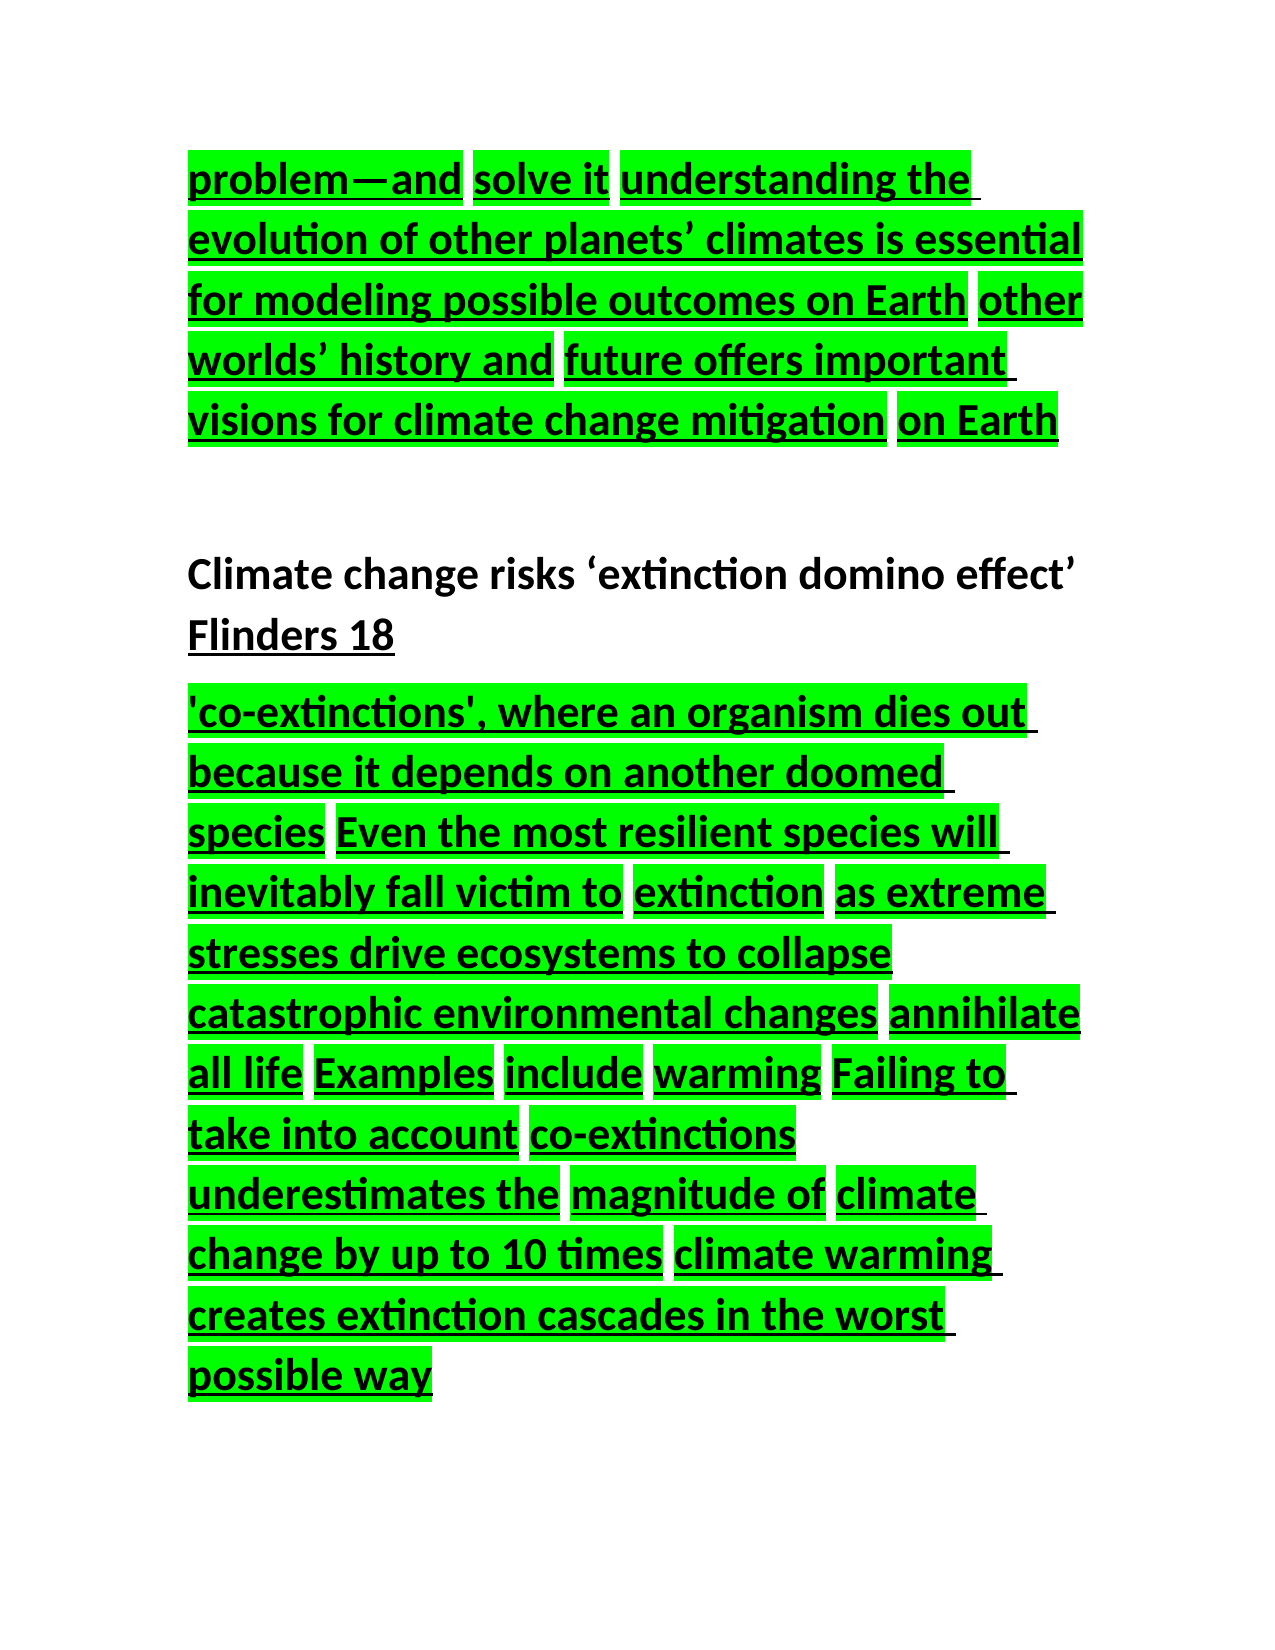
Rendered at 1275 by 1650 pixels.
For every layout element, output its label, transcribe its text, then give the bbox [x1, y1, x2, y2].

text Flinders 18 [187, 606, 1087, 661]
text 'co-extinctions', where an organism dies out because it depends on another doomed species Even the most resilient species will inevitably fall victim to extinction as extreme stresses drive ecosystems to collapse catastrophic environmental changes annihilate all life Examples include warming Failing to take into account co-extinctions underestimates the magnitude of climate change by up to 10 times climate warming creates extinction cascades in the worst possible way [187, 682, 1087, 1402]
subtitle Climate change risks ‘extinction domino effect’ [187, 545, 1087, 601]
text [187, 150, 1087, 447]
